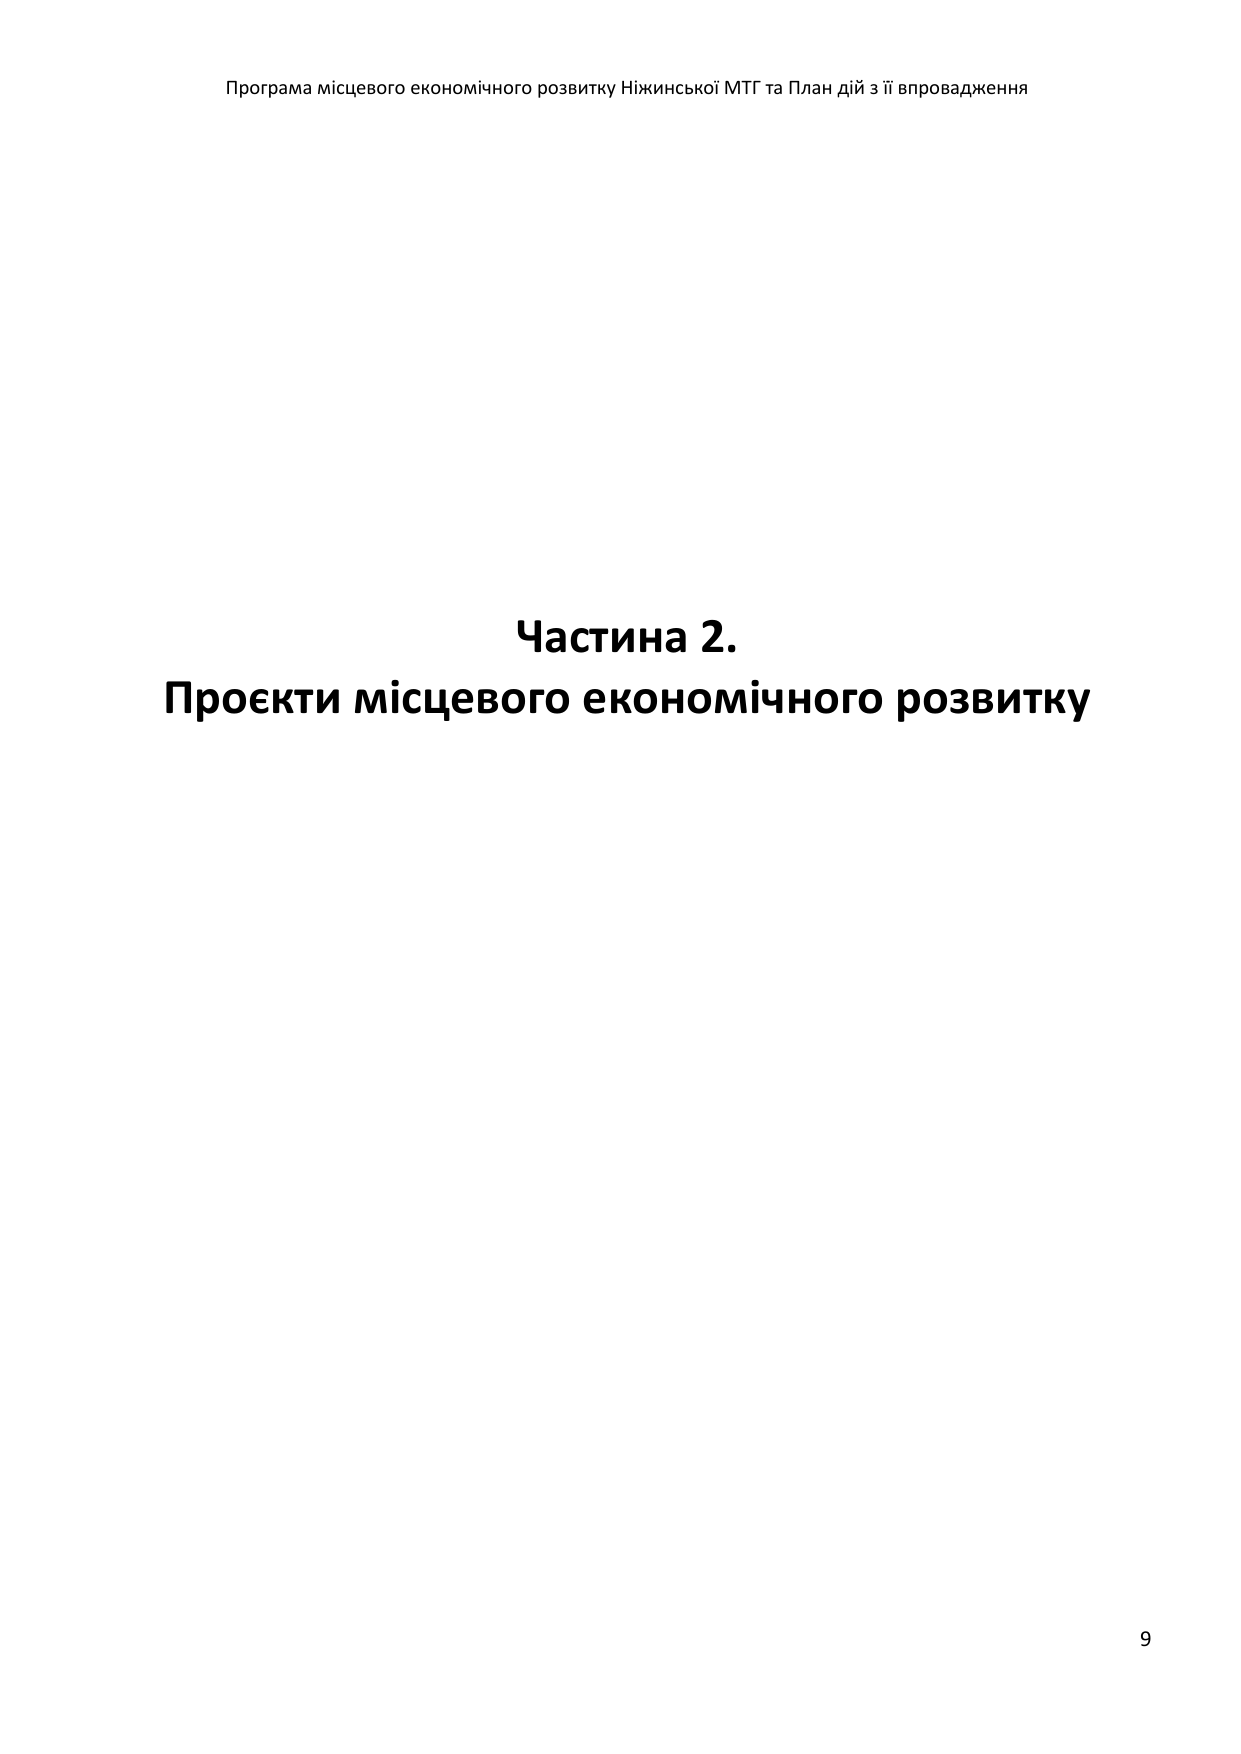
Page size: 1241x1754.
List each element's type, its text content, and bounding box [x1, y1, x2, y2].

text Частина 2. [103, 604, 1152, 665]
text Проєкти місцевого економічного розвитку [103, 665, 1152, 726]
